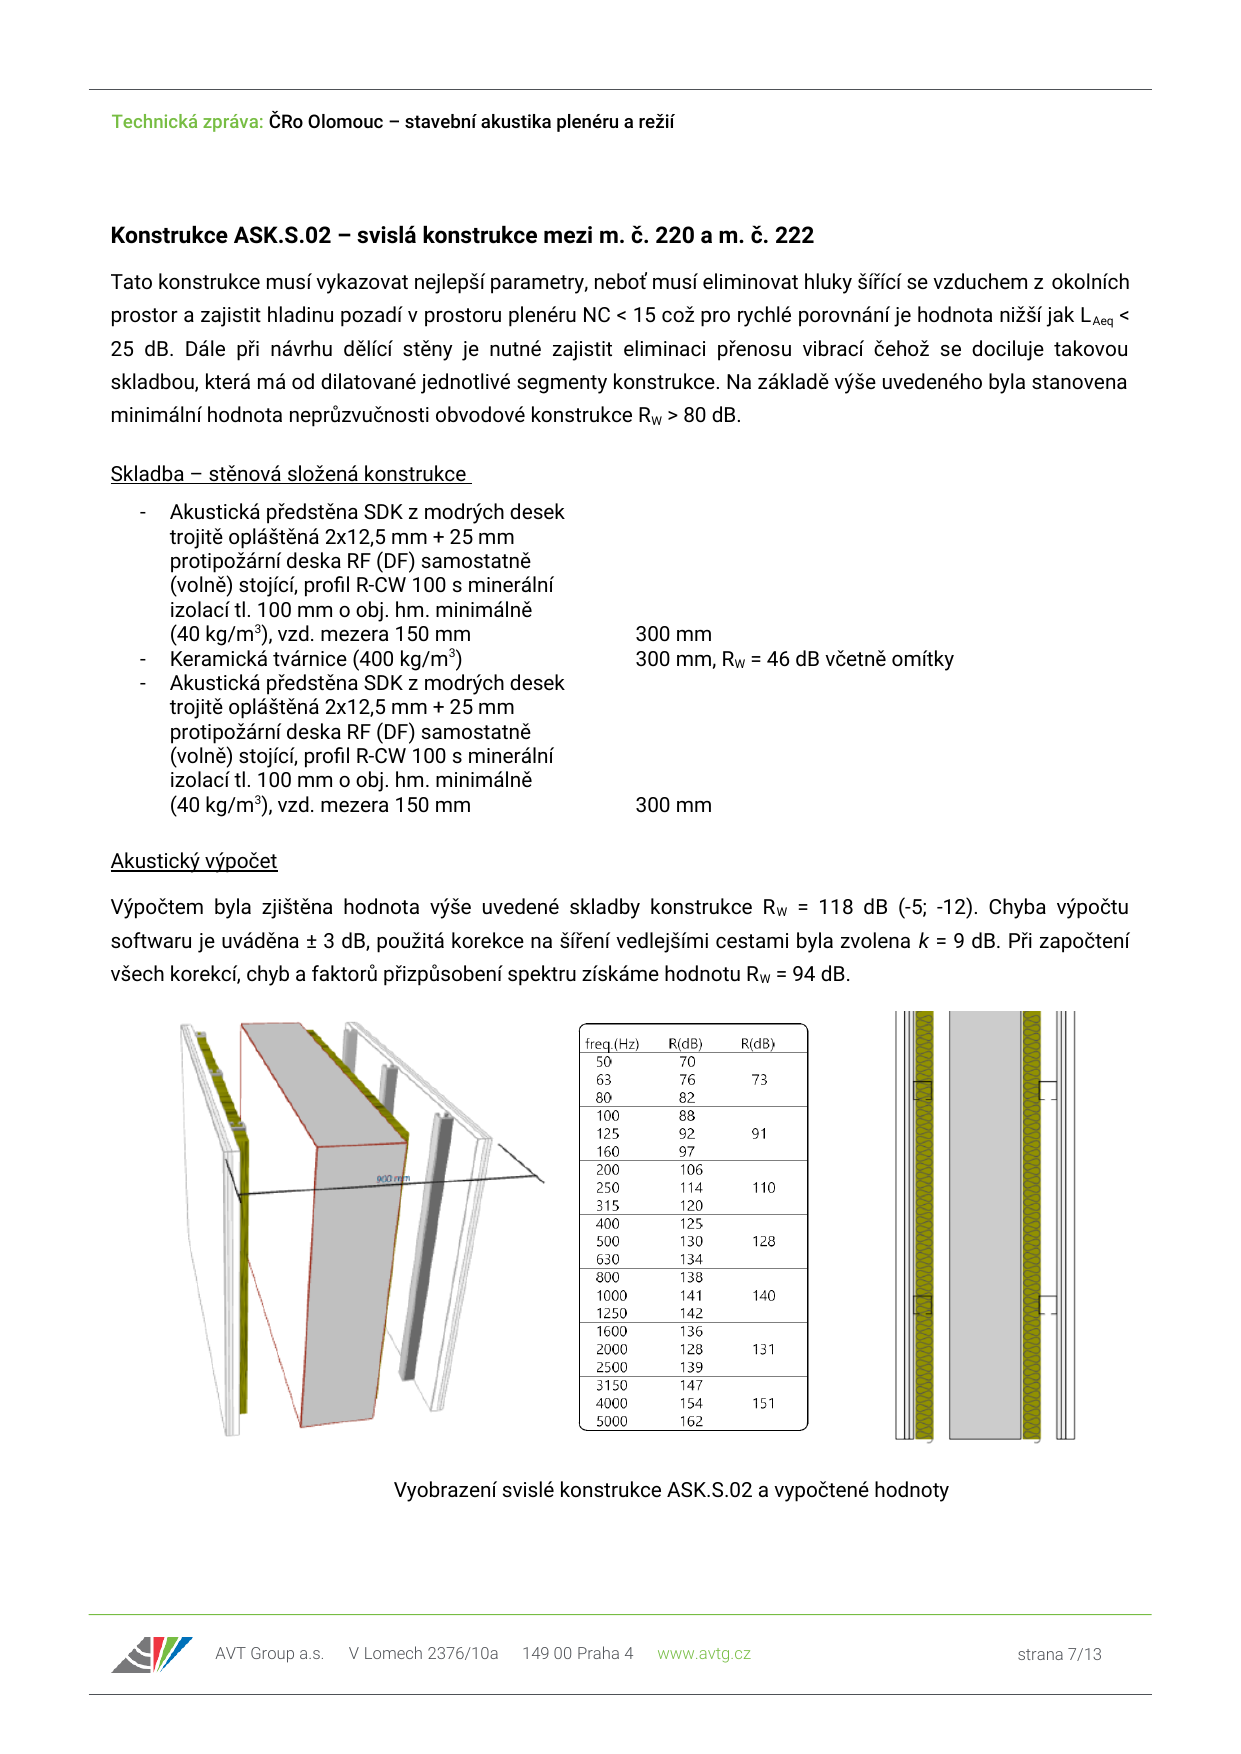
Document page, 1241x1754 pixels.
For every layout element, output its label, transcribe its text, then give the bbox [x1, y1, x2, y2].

text - Akustická předstěna SDK z modrých desek trojitě opláštěná 2x12,5 mm + 25 mm protipožární deska RF (DF) samostatně (volně) stojící, profil R-CW 100 s minerální izolací tl. 100 mm o obj. hm. minimálně (40 kg/m3), vzd. mezera 150 mm 300 mm [140, 671, 1130, 817]
text Výpočtem byla zjištěna hodnota výše uvedené skladby konstrukce RW = 118 dB (-5; -12). Chyba výpočtu softwaru je uváděna ± 3 dB, použitá korekce na šíření vedlejšími cestami byla zvolena k = 9 dB. Při započtení všech korekcí, chyb a faktorů přizpůsobení spektru získáme hodnotu RW = 94 dB. [110, 888, 1130, 988]
text Skladba – stěnová složená konstrukce [110, 454, 1130, 488]
text - Akustická předstěna SDK z modrých desek trojitě opláštěná 2x12,5 mm + 25 mm protipožární deska RF (DF) samostatně (volně) stojící, profil R-CW 100 s minerální izolací tl. 100 mm o obj. hm. minimálně (40 kg/m3), vzd. mezera 150 mm 300 mm [140, 500, 1130, 647]
text Tato konstrukce musí vykazovat nejlepší parametry, neboť musí eliminovat hluky šířící se vzduchem z okolních prostor a zajistit hladinu pozadí v prostoru plenéru NC < 15 což pro rychlé porovnání je hodnota nižší jak LAeq < 25 dB. Dále při návrhu dělící stěny je nutné zajistit eliminaci přenosu vibrací čehož se dociluje takovou skladbou, která má od dilatované jednotlivé segmenty konstrukce. Na základě výše uvedeného byla stanovena minimální hodnota neprůzvučnosti obvodové konstrukce RW > 80 dB. [110, 263, 1130, 429]
picture [110, 1637, 193, 1673]
text - Keramická tvárnice (400 kg/m3) 300 mm, RW = 46 dB včetně omítky [140, 647, 1130, 671]
text Konstrukce ASK.S.02 – svislá konstrukce mezi m. č. 220 a m. č. 222 [110, 217, 1130, 250]
text Akustický výpočet [110, 842, 1130, 876]
picture [169, 1008, 553, 1443]
picture [893, 1011, 1077, 1446]
